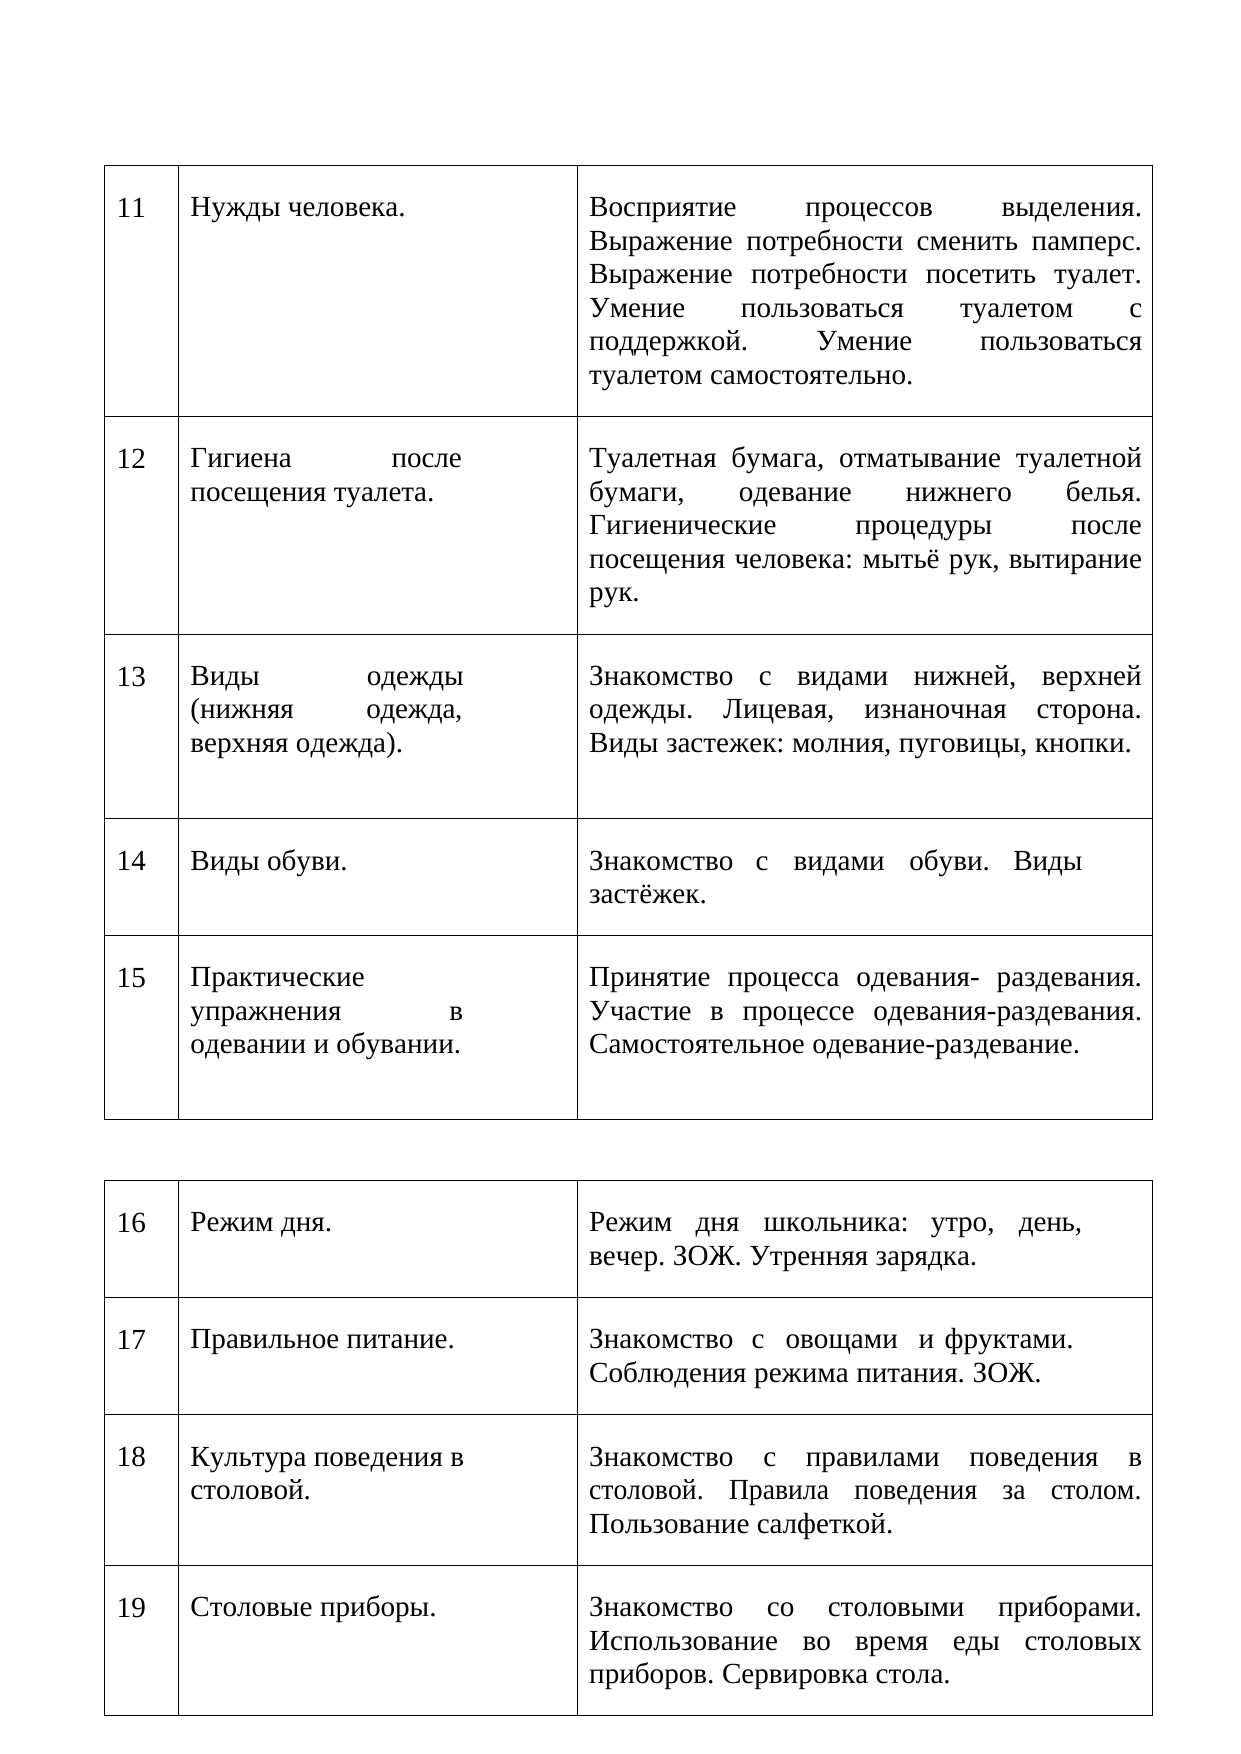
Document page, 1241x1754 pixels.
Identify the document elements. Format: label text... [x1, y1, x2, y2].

table_cell Виды обуви. [179, 819, 577, 935]
table_cell 15 [105, 936, 178, 1119]
table_cell 14 [105, 819, 178, 935]
table_cell Принятие процесса одевания- раздевания. Участие в процессе одевания-раздевания. Самостоятельное одевание-раздевание. [578, 936, 1152, 1119]
table_cell Восприятие процессов выделения. Выражение потребности сменить памперс. Выражение потребности посетить туалет. Умение пользоваться туалетом с поддержкой. Умение пользоваться туалетом самостоятельно. [578, 166, 1152, 416]
table_cell 11 [105, 166, 178, 416]
table_cell 17 [105, 1298, 178, 1414]
table_cell Знакомство с овощами и фруктами. Соблюдения режима питания. ЗОЖ. [578, 1298, 1152, 1414]
table_cell Виды одежды (нижняя одежда, верхняя одежда). [179, 635, 577, 818]
table_header Режим дня школьника: утро, день, вечер. ЗОЖ. Утренняя зарядка. [578, 1181, 1152, 1297]
table_cell Знакомство с видами обуви. Виды застёжек. [578, 819, 1152, 935]
table_cell Правильное питание. [179, 1298, 577, 1414]
table_cell Практические упражнения в одевании и обувании. [179, 936, 577, 1119]
table_cell Туалетная бумага, отматывание туалетной бумаги, одевание нижнего белья. Гигиенические процедуры после посещения человека: мытьё рук, вытирание рук. [578, 417, 1152, 633]
table_cell Гигиена после посещения туалета. [179, 417, 577, 633]
table_cell Знакомство со столовыми приборами. Использование во время еды столовых приборов. Сервировка стола. [578, 1566, 1152, 1715]
table_cell Нужды человека. [179, 166, 577, 416]
table_cell Знакомство с видами нижней, верхней одежды. Лицевая, изнаночная сторона. Виды застежек: молния, пуговицы, кнопки. [578, 635, 1152, 818]
table_header Режим дня. [179, 1181, 577, 1297]
table_cell 19 [105, 1566, 178, 1715]
table_cell 18 [105, 1415, 178, 1564]
table_header 16 [105, 1181, 178, 1297]
table_cell Культура поведения в столовой. [179, 1415, 577, 1564]
table_cell 13 [105, 635, 178, 818]
table_cell 12 [105, 417, 178, 633]
table_cell Столовые приборы. [179, 1566, 577, 1715]
table_cell Знакомство с правилами поведения в столовой. Правила поведения за столом. Пользование салфеткой. [578, 1415, 1152, 1564]
